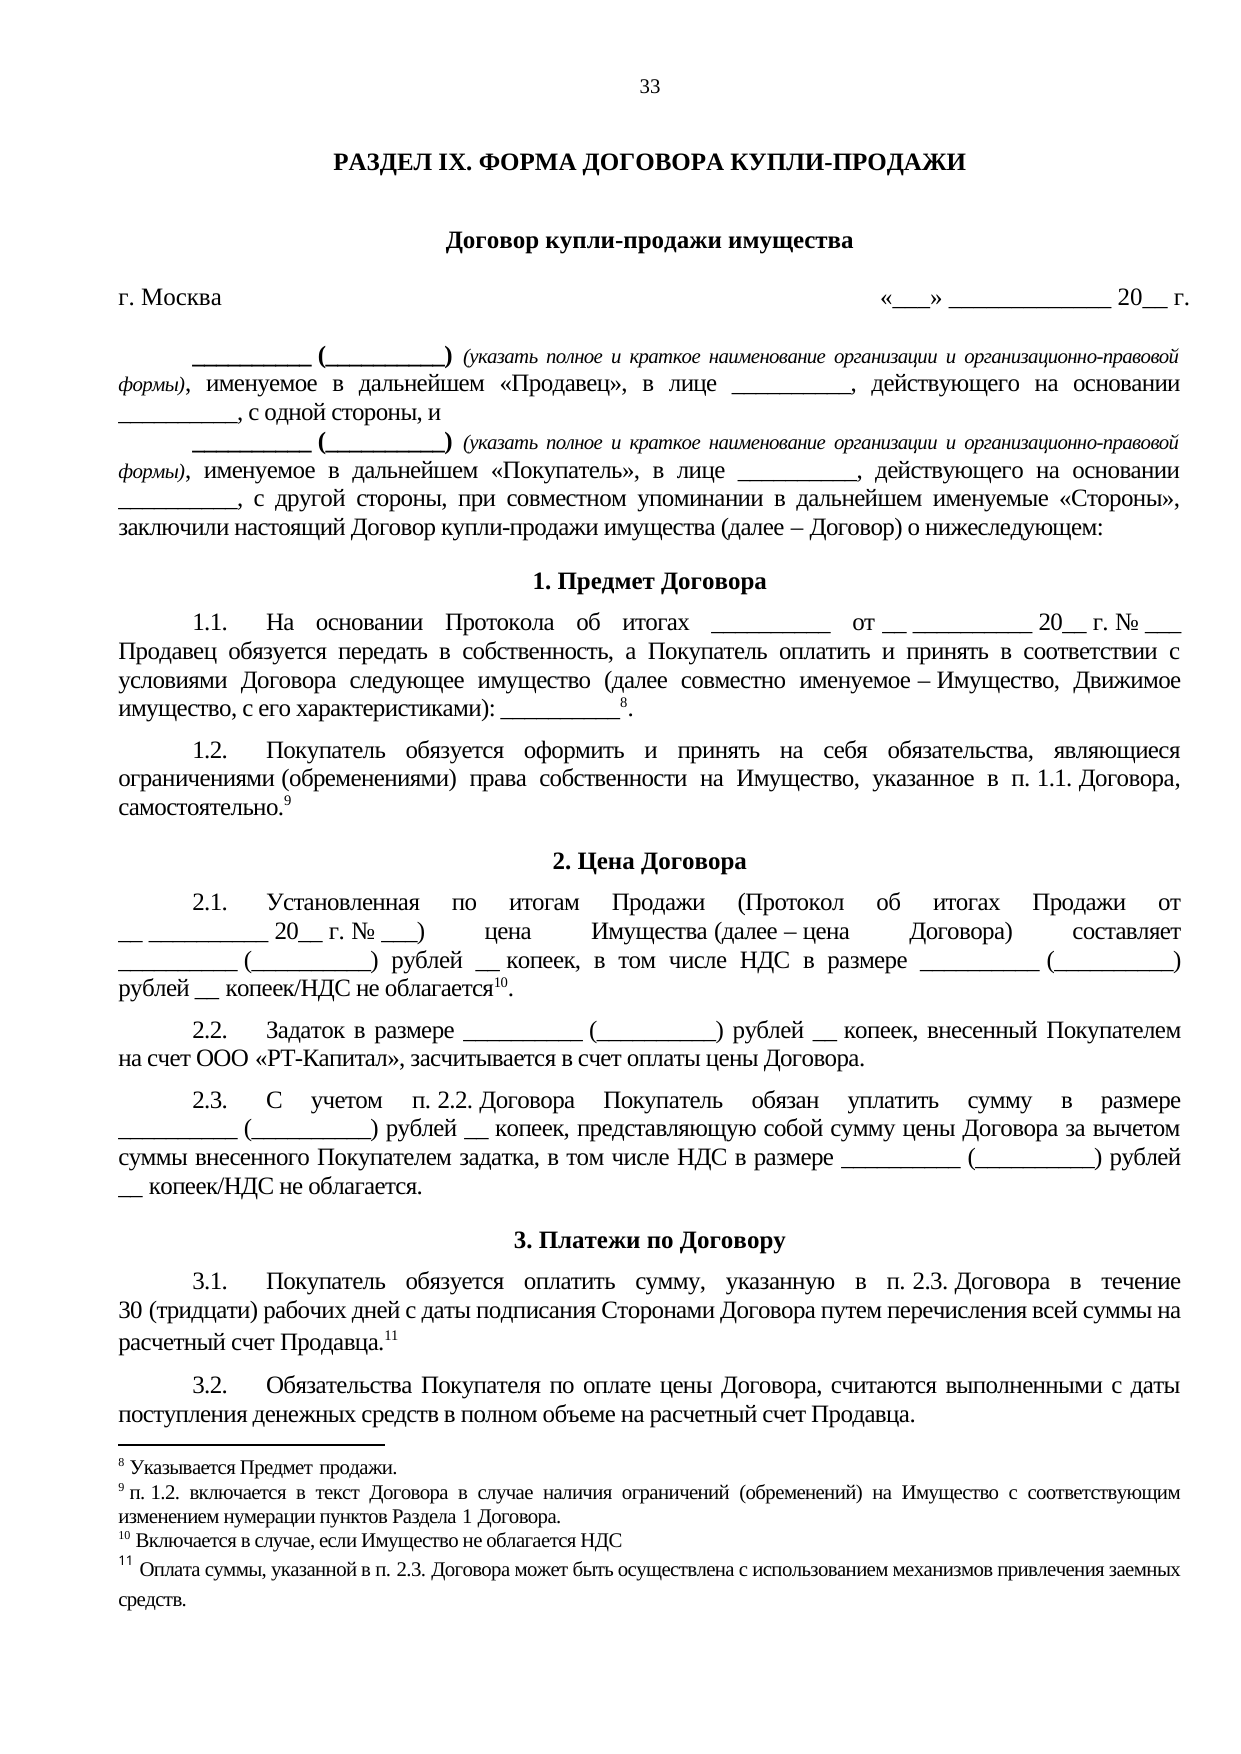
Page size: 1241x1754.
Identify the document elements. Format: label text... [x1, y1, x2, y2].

list На основании Протокола об итогах __________ от __ __________ 20__ г. № ___ Продавец обязуется передать в собственность, а Покупатель оплатить и принять в соответствии с условиями Договора следующее имущество (далее совместно именуемое – Имущество, Движимое имущество, с его характеристиками): __________. [118, 607, 1181, 722]
list Цена Договора [118, 846, 1181, 875]
text __________ (__________) (указать полное и краткое наименование организации и организационно-правовой формы), именуемое в дальнейшем «Продавец», в лице __________, действующего на основании __________, с одной стороны, и [118, 340, 1181, 426]
list Установленная по итогам Продажи (Протокол об итогах Продажи от __ __________ 20__ г. № ___) цена Имущества (далее – цена Договора) составляет __________ (__________) рублей __ копеек, в том числе НДС в размере __________ (__________) рублей __ копеек/НДС не облагается. [118, 887, 1181, 1002]
list Задаток в размере __________ (__________) рублей __ копеек, внесенный Покупателем на счет ООО «РТ-Капитал», засчитывается в счет оплаты цены Договора. [118, 1015, 1181, 1072]
text г. Москва [118, 282, 621, 311]
list Покупатель обязуется оплатить сумму, указанную в п. 2.3. Договора в течение 30 (тридцати) рабочих дней с даты подписания Сторонами Договора путем перечисления всей суммы на расчетный счет Продавца. [118, 1266, 1181, 1358]
list Предмет Договора [118, 566, 1181, 595]
list ФОРМА ДОГОВОРА КУПЛИ-ПРОДАЖИ [118, 147, 1181, 176]
list Обязательства Покупателя по оплате цены Договора, считаются выполненными с даты поступления денежных средств в полном объеме на расчетный счет Продавца. [118, 1370, 1181, 1428]
text __________ (__________) (указать полное и краткое наименование организации и организационно-правовой формы), именуемое в дальнейшем «Покупатель», в лице __________, действующего на основании __________, с другой стороны, при совместном упоминании в дальнейшем именуемые «Стороны», заключили настоящий Договор купли-продажи имущества (далее – Договор) о нижеследующем: [118, 426, 1181, 541]
text «___» _____________ 20__ г. [686, 282, 1190, 311]
list Покупатель обязуется оформить и принять на себя обязательства, являющиеся ограничениями (обременениями) права собственности на Имущество, указанное в п. 1.1. Договора, самостоятельно. [118, 735, 1181, 821]
text Договор купли-продажи имущества [118, 225, 1181, 253]
list С учетом п. 2.2. Договора Покупатель обязан уплатить сумму в размере __________ (__________) рублей __ копеек, представляющую собой сумму цены Договора за вычетом суммы внесенного Покупателем задатка, в том числе НДС в размере __________ (__________) рублей __ копеек/НДС не облагается. [118, 1085, 1181, 1200]
list Платежи по Договору [118, 1225, 1181, 1253]
